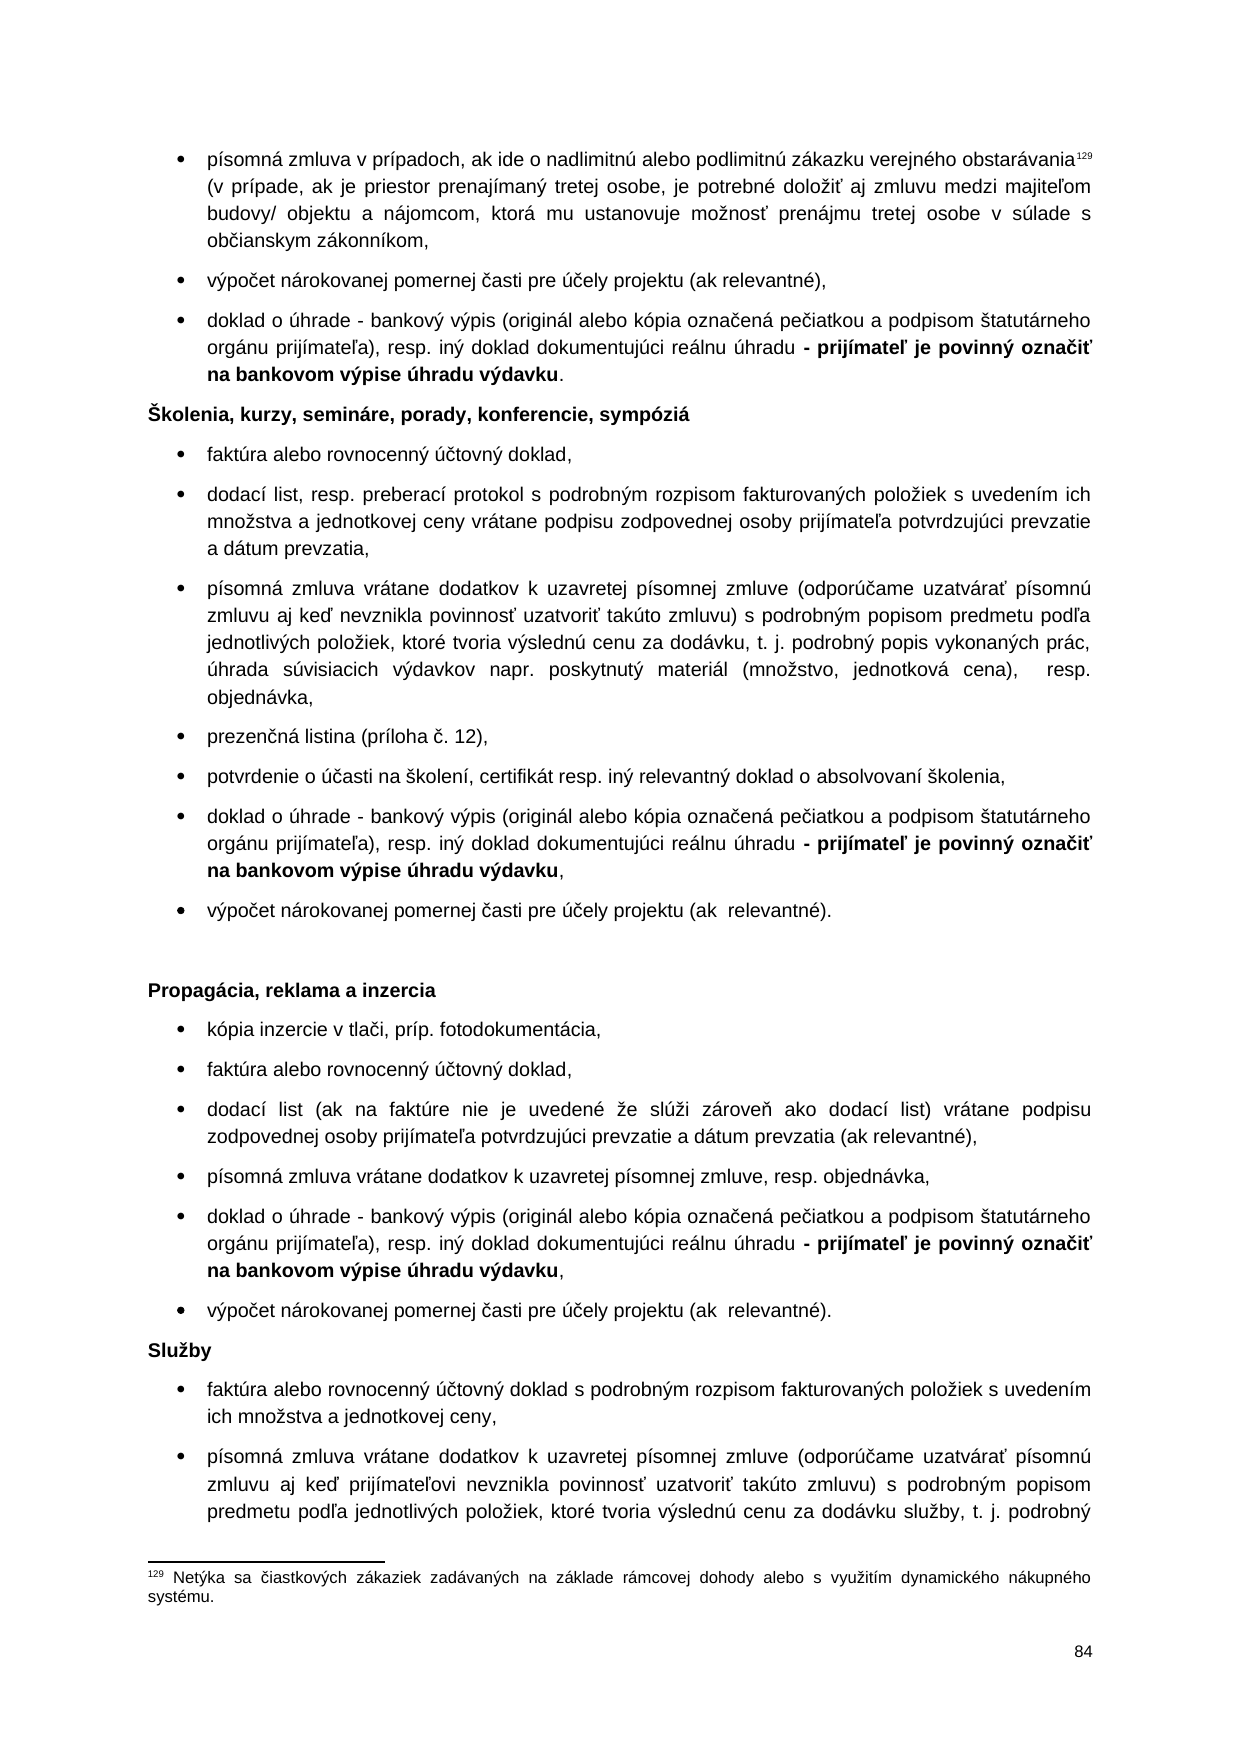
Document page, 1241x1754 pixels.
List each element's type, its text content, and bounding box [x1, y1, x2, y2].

list faktúra alebo rovnocenný účtovný doklad, [177, 1058, 1092, 1081]
list faktúra alebo rovnocenný účtovný doklad, [177, 443, 1092, 466]
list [177, 1445, 1092, 1522]
list výpočet nárokovanej pomernej časti pre účely projektu (ak relevantné). [177, 1299, 1092, 1321]
list výpočet nárokovanej pomernej časti pre účely projektu (ak relevantné). [177, 899, 1092, 922]
list písomná zmluva v prípadoch, ak ide o nadlimitnú alebo podlimitnú zákazku verejného obstarávania (v prípade, ak je priestor prenajímaný tretej osobe, je potrebné doložiť aj zmluvu medzi majiteľom budovy/ objektu a nájomcom, ktorá mu ustanovuje možnosť prenájmu tretej osobe v súlade s občianskym zákonníkom, [177, 148, 1092, 252]
text Služby [148, 1338, 1092, 1361]
list kópia inzercie v tlači, príp. fotodokumentácia, [177, 1018, 1092, 1041]
text Propagácia, reklama a inzercia [148, 978, 1092, 1001]
list výpočet nárokovanej pomernej časti pre účely projektu (ak relevantné), [177, 269, 1092, 292]
list písomná zmluva vrátane dodatkov k uzavretej písomnej zmluve, resp. objednávka, [177, 1165, 1092, 1187]
text Školenia, kurzy, semináre, porady, konferencie, sympóziá [148, 403, 1092, 426]
list dodací list (ak na faktúre nie je uvedené že slúži zároveň ako dodací list) vrátane podpisu zodpovednej osoby prijímateľa potvrdzujúci prevzatie a dátum prevzatia (ak relevantné), [177, 1098, 1092, 1148]
list prezenčná listina (príloha č. 12), [177, 725, 1092, 748]
list písomná zmluva vrátane dodatkov k uzavretej písomnej zmluve (odporúčame uzatvárať písomnú zmluvu aj keď nevznikla povinnosť uzatvoriť takúto zmluvu) s podrobným popisom predmetu podľa jednotlivých položiek, ktoré tvoria výslednú cenu za dodávku, t. j. podrobný popis vykonaných prác, úhrada súvisiacich výdavkov napr. poskytnutý materiál (množstvo, jednotková cena), resp. objednávka, [177, 577, 1092, 708]
list faktúra alebo rovnocenný účtovný doklad s podrobným rozpisom fakturovaných položiek s uvedením ich množstva a jednotkovej ceny, [177, 1378, 1092, 1428]
list dodací list, resp. preberací protokol s podrobným rozpisom fakturovaných položiek s uvedením ich množstva a jednotkovej ceny vrátane podpisu zodpovednej osoby prijímateľa potvrdzujúci prevzatie a dátum prevzatia, [177, 482, 1092, 560]
list doklad o úhrade - bankový výpis (originál alebo kópia označená pečiatkou a podpisom štatutárneho orgánu prijímateľa), resp. iný doklad dokumentujúci reálnu úhradu - prijímateľ je povinný označiť na bankovom výpise úhradu výdavku. [177, 309, 1092, 386]
list potvrdenie o účasti na školení, certifikát resp. iný relevantný doklad o absolvovaní školenia, [177, 765, 1092, 788]
